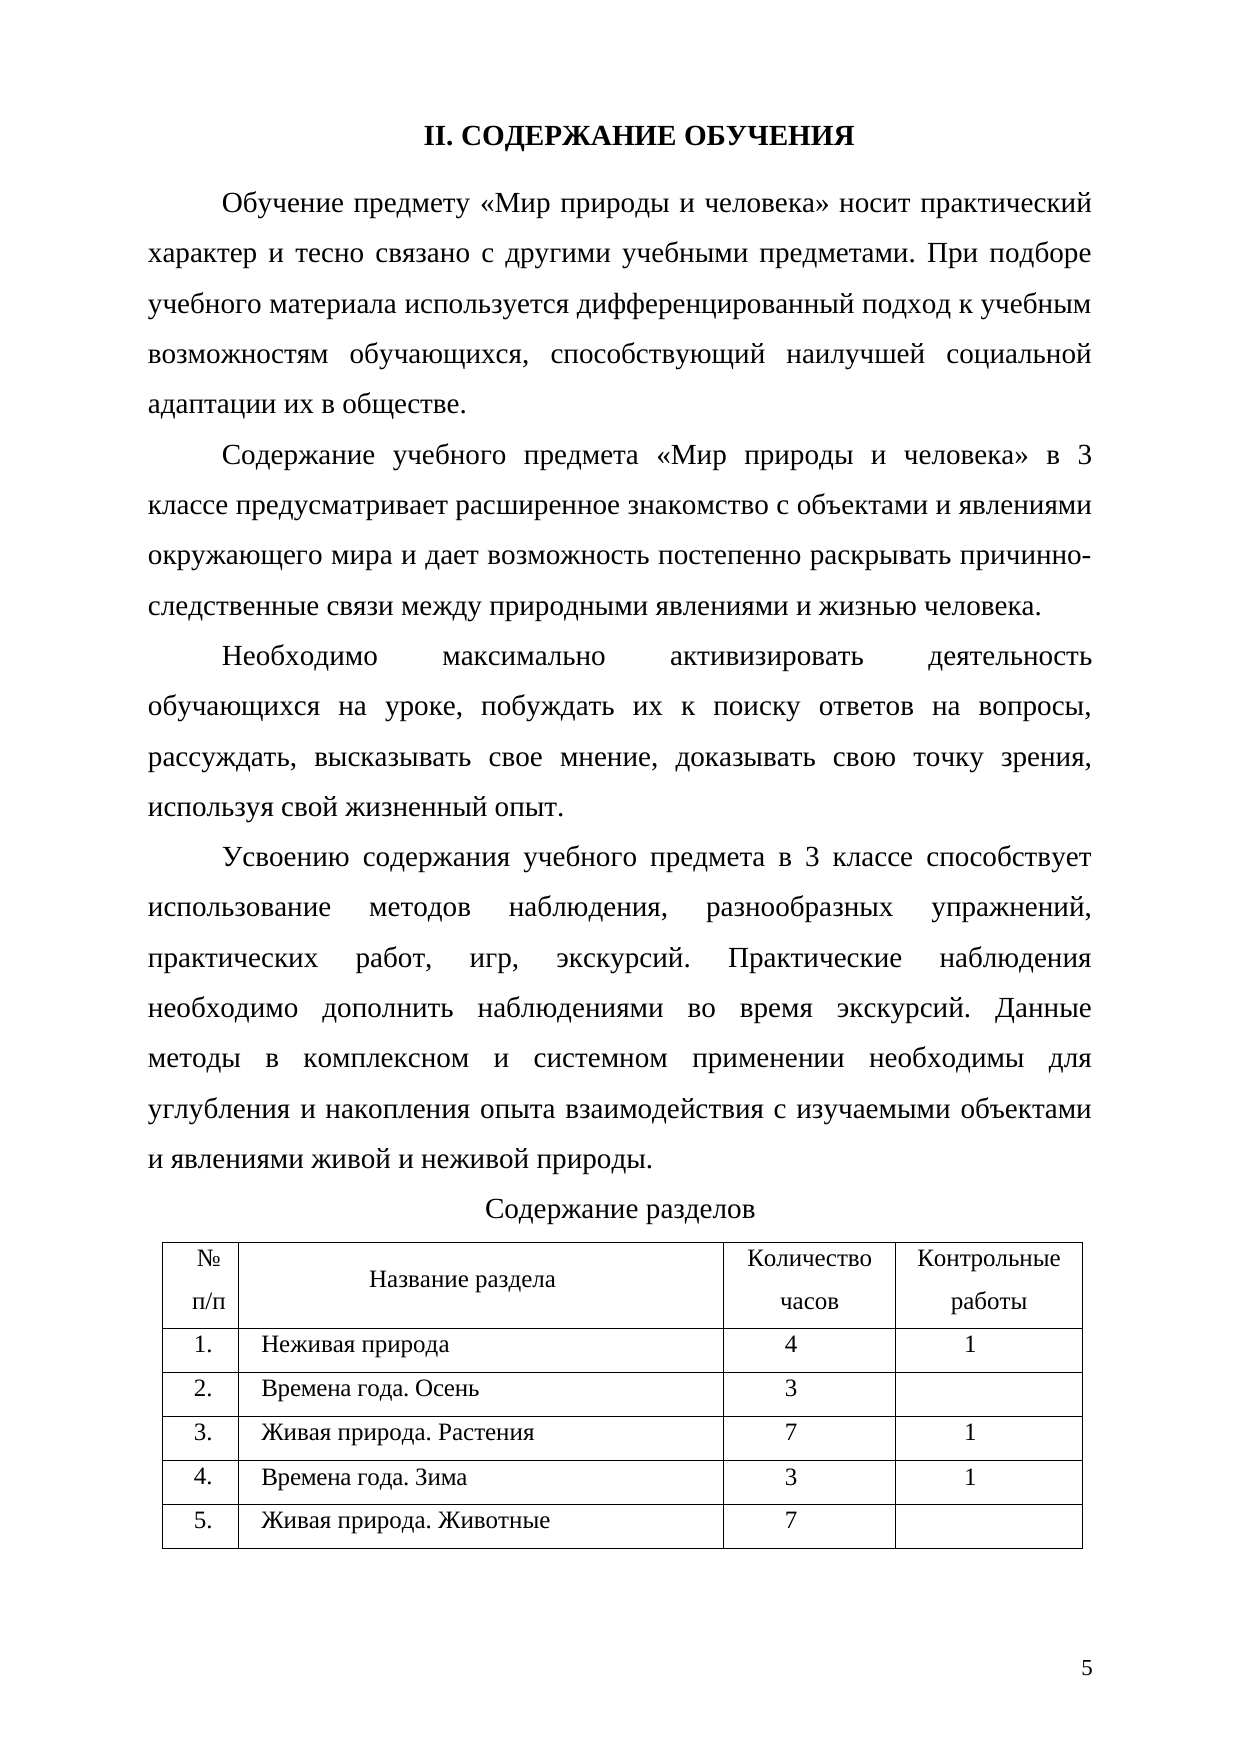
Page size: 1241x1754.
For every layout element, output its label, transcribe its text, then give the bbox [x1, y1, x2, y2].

table_cell [163, 1373, 238, 1416]
text Обучение предмету «Мир природы и человека» носит практический характер и тесно связано с другими учебными предметами. При подборе учебного материала используется дифференцированный подход к учебным возможностям обучающихся, способствующий наилучшей социальной адаптации их в обществе. [148, 185, 1092, 420]
table_cell [896, 1505, 1082, 1548]
table_cell 7 [724, 1505, 895, 1548]
table_cell 4 [724, 1329, 895, 1372]
table_header № п/п [163, 1243, 238, 1328]
table_cell [163, 1329, 238, 1372]
table_cell [163, 1505, 238, 1548]
table_cell Живая природа. Животные [239, 1505, 723, 1548]
subtitle СОДЕРЖАНИЕ ОБУЧЕНИЯ [185, 118, 1092, 152]
text Содержание разделов [148, 1191, 1092, 1225]
table_header Контрольные работы [896, 1243, 1082, 1328]
table_cell 7 [724, 1417, 895, 1460]
table_cell [163, 1417, 238, 1460]
text Усвоению содержания учебного предмета в 3 классе способствует использование методов наблюдения, разнообразных упражнений, практических работ, игр, экскурсий. Практические наблюдения необходимо дополнить наблюдениями во время экскурсий. Данные методы в комплексном и системном применении необходимы для углубления и накопления опыта взаимодействия с изучаемыми объектами и явлениями живой и неживой природы. [148, 839, 1092, 1175]
table_header Количество часов [724, 1243, 895, 1328]
text Содержание учебного предмета «Мир природы и человека» в 3 классе предусматривает расширенное знакомство с объектами и явлениями окружающего мира и дает возможность постепенно раскрывать причинно-следственные связи между природными явлениями и жизнью человека. [148, 437, 1092, 621]
table_cell Неживая природа [239, 1329, 723, 1372]
table_header Название раздела [239, 1243, 723, 1328]
table_cell 1 [896, 1461, 1082, 1504]
table_cell [163, 1461, 238, 1504]
text Необходимо максимально активизировать деятельность обучающихся на уроке, побуждать их к поиску ответов на вопросы, рассуждать, высказывать свое мнение, доказывать свою точку зрения, используя свой жизненный опыт. [148, 638, 1092, 822]
table_cell 1 [896, 1417, 1082, 1460]
table_cell 1 [896, 1329, 1082, 1372]
table_cell 3 [724, 1373, 895, 1416]
table_cell [896, 1373, 1082, 1416]
table_cell Времена года. Зима [239, 1461, 723, 1504]
table_cell Времена года. Осень [239, 1373, 723, 1416]
table_cell Живая природа. Растения [239, 1417, 723, 1460]
table_cell 3 [724, 1461, 895, 1504]
